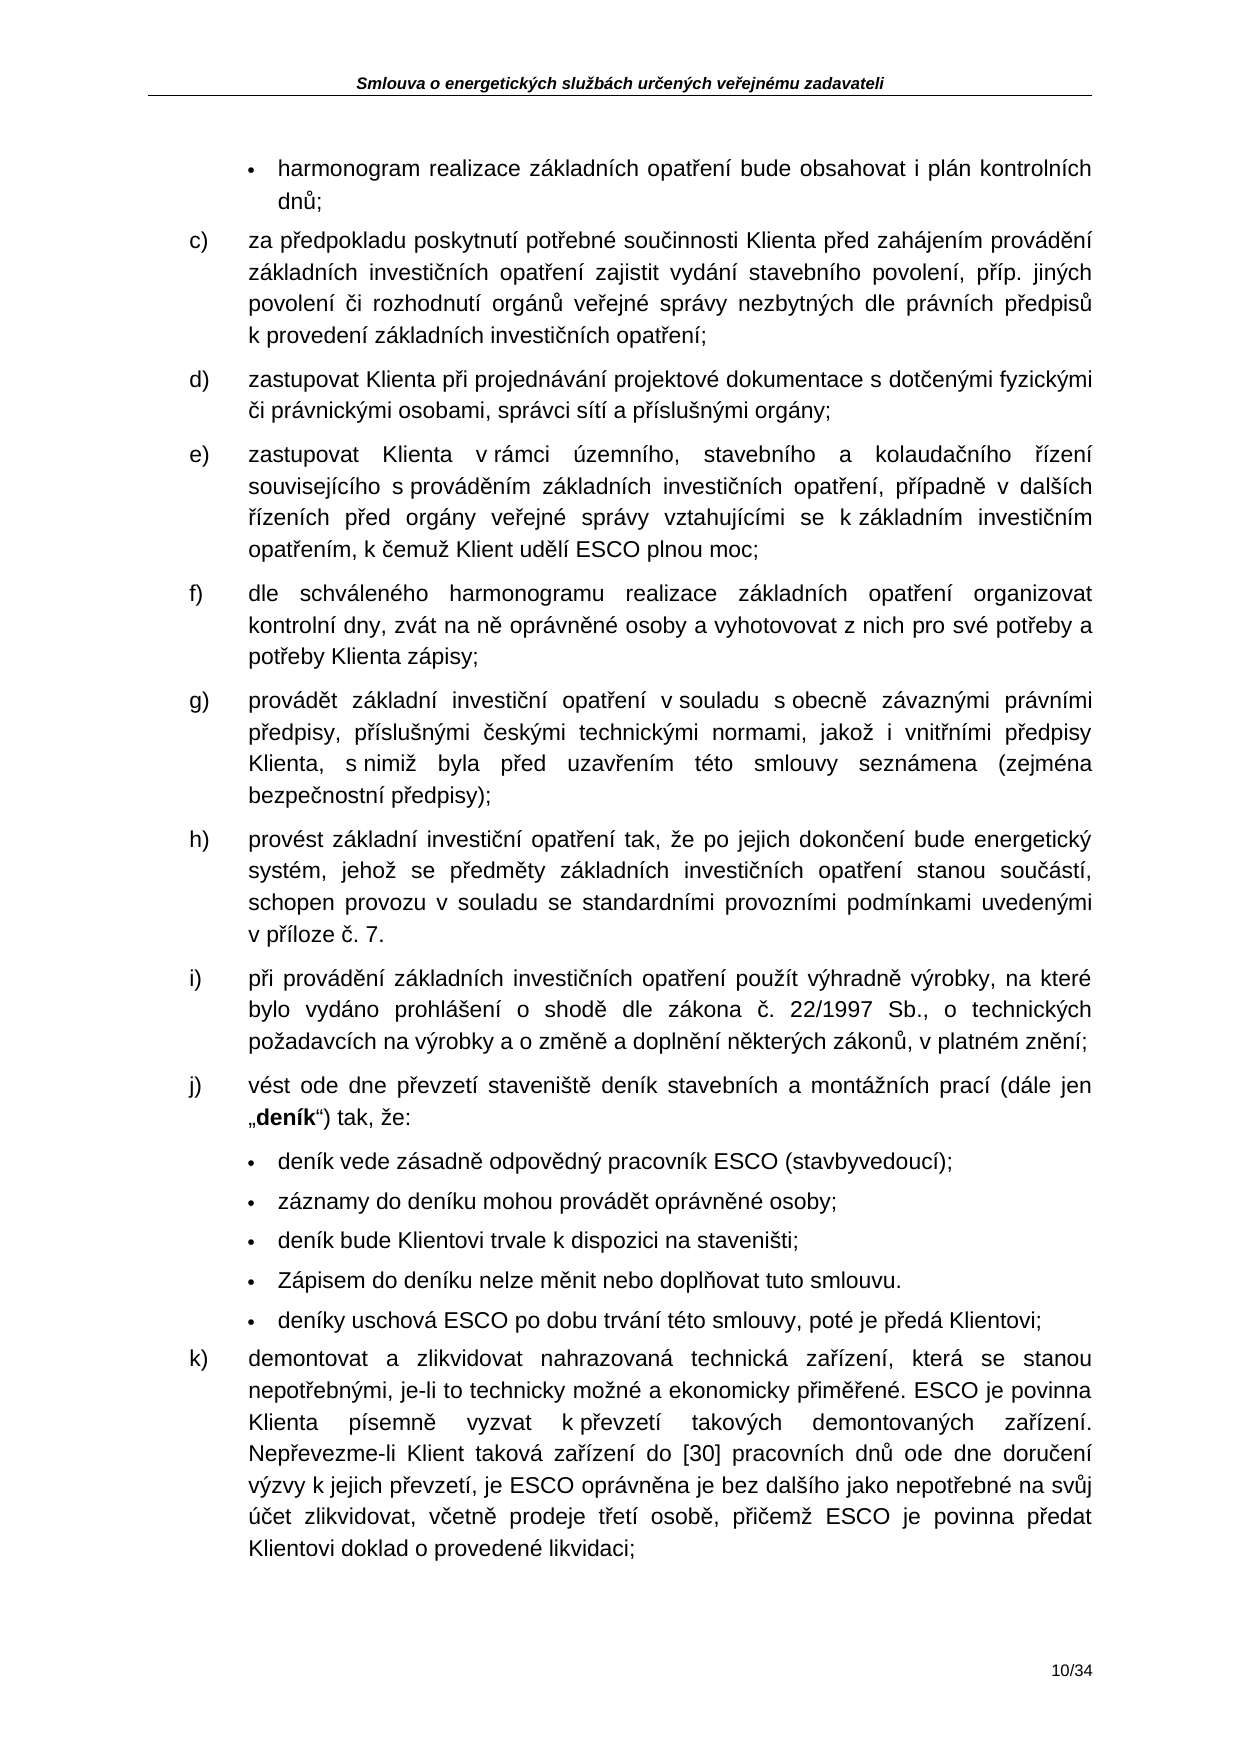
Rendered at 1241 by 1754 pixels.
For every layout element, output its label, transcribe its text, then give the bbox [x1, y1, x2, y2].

text deníky uschová ESCO po dobu trvání této smlouvy, poté je předá Klientovi; [248, 1299, 1092, 1333]
subtitle provést základní investiční opatření tak, že po jejich dokončení bude energetický systém, jehož se předměty základních investičních opatření stanou součástí, schopen provozu v souladu se standardními provozními podmínkami uvedenými v příloze č. 7. [189, 826, 1092, 947]
text deník bude Klientovi trvale k dispozici na staveništi; [248, 1220, 1092, 1254]
subtitle provádět základní investiční opatření v souladu s obecně závaznými právními předpisy, příslušnými českými technickými normami, jakož i vnitřními předpisy Klienta, s nimiž byla před uzavřením této smlouvy seznámena (zejména bezpečnostní předpisy); [189, 687, 1092, 808]
subtitle při provádění základních investičních opatření použít výhradně výrobky, na které bylo vydáno prohlášení o shodě dle zákona č. 22/1997 Sb., o technických požadavcích na výrobky a o změně a doplnění některých zákonů, v platném znění; [189, 965, 1092, 1054]
subtitle zastupovat Klienta v rámci územního, stavebního a kolaudačního řízení souvisejícího s prováděním základních investičních opatření, případně v dalších řízeních před orgány veřejné správy vztahujícími se k základním investičním opatřením, k čemuž Klient udělí ESCO plnou moc; [189, 441, 1092, 562]
subtitle demontovat a zlikvidovat nahrazovaná technická zařízení, která se stanou nepotřebnými, je-li to technicky možné a ekonomicky přiměřené. ESCO je povinna Klienta písemně vyzvat k převzetí takových demontovaných zařízení. Nepřevezme-li Klient taková zařízení do [30] pracovních dnů ode dne doručení výzvy k jejich převzetí, je ESCO oprávněna je bez dalšího jako nepotřebné na svůj účet zlikvidovat, včetně prodeje třetí osobě, přičemž ESCO je povinna předat Klientovi doklad o provedené likvidaci; [189, 1345, 1092, 1561]
subtitle vést ode dne převzetí staveniště deník stavebních a montážních prací (dále jen „deník“) tak, že: [189, 1072, 1092, 1130]
subtitle dle schváleného harmonogramu realizace základních opatření organizovat kontrolní dny, zvát na ně oprávněné osoby a vyhotovovat z nich pro své potřeby a potřeby Klienta zápisy; [189, 580, 1092, 669]
text záznamy do deníku mohou provádět oprávněné osoby; [248, 1181, 1092, 1214]
subtitle zastupovat Klienta při projednávání projektové dokumentace s dotčenými fyzickými či právnickými osobami, správci sítí a příslušnými orgány; [189, 366, 1092, 423]
text Zápisem do deníku nelze měnit nebo doplňovat tuto smlouvu. [248, 1260, 1092, 1293]
subtitle za předpokladu poskytnutí potřebné součinnosti Klienta před zahájením provádění základních investičních opatření zajistit vydání stavebního povolení, příp. jiných povolení či rozhodnutí orgánů veřejné správy nezbytných dle právních předpisů k provedení základních investičních opatření; [189, 227, 1092, 348]
text harmonogram realizace základních opatření bude obsahovat i plán kontrolních dnů; [248, 148, 1092, 214]
text deník vede zásadně odpovědný pracovník ESCO (stavbyvedoucí); [248, 1141, 1092, 1174]
